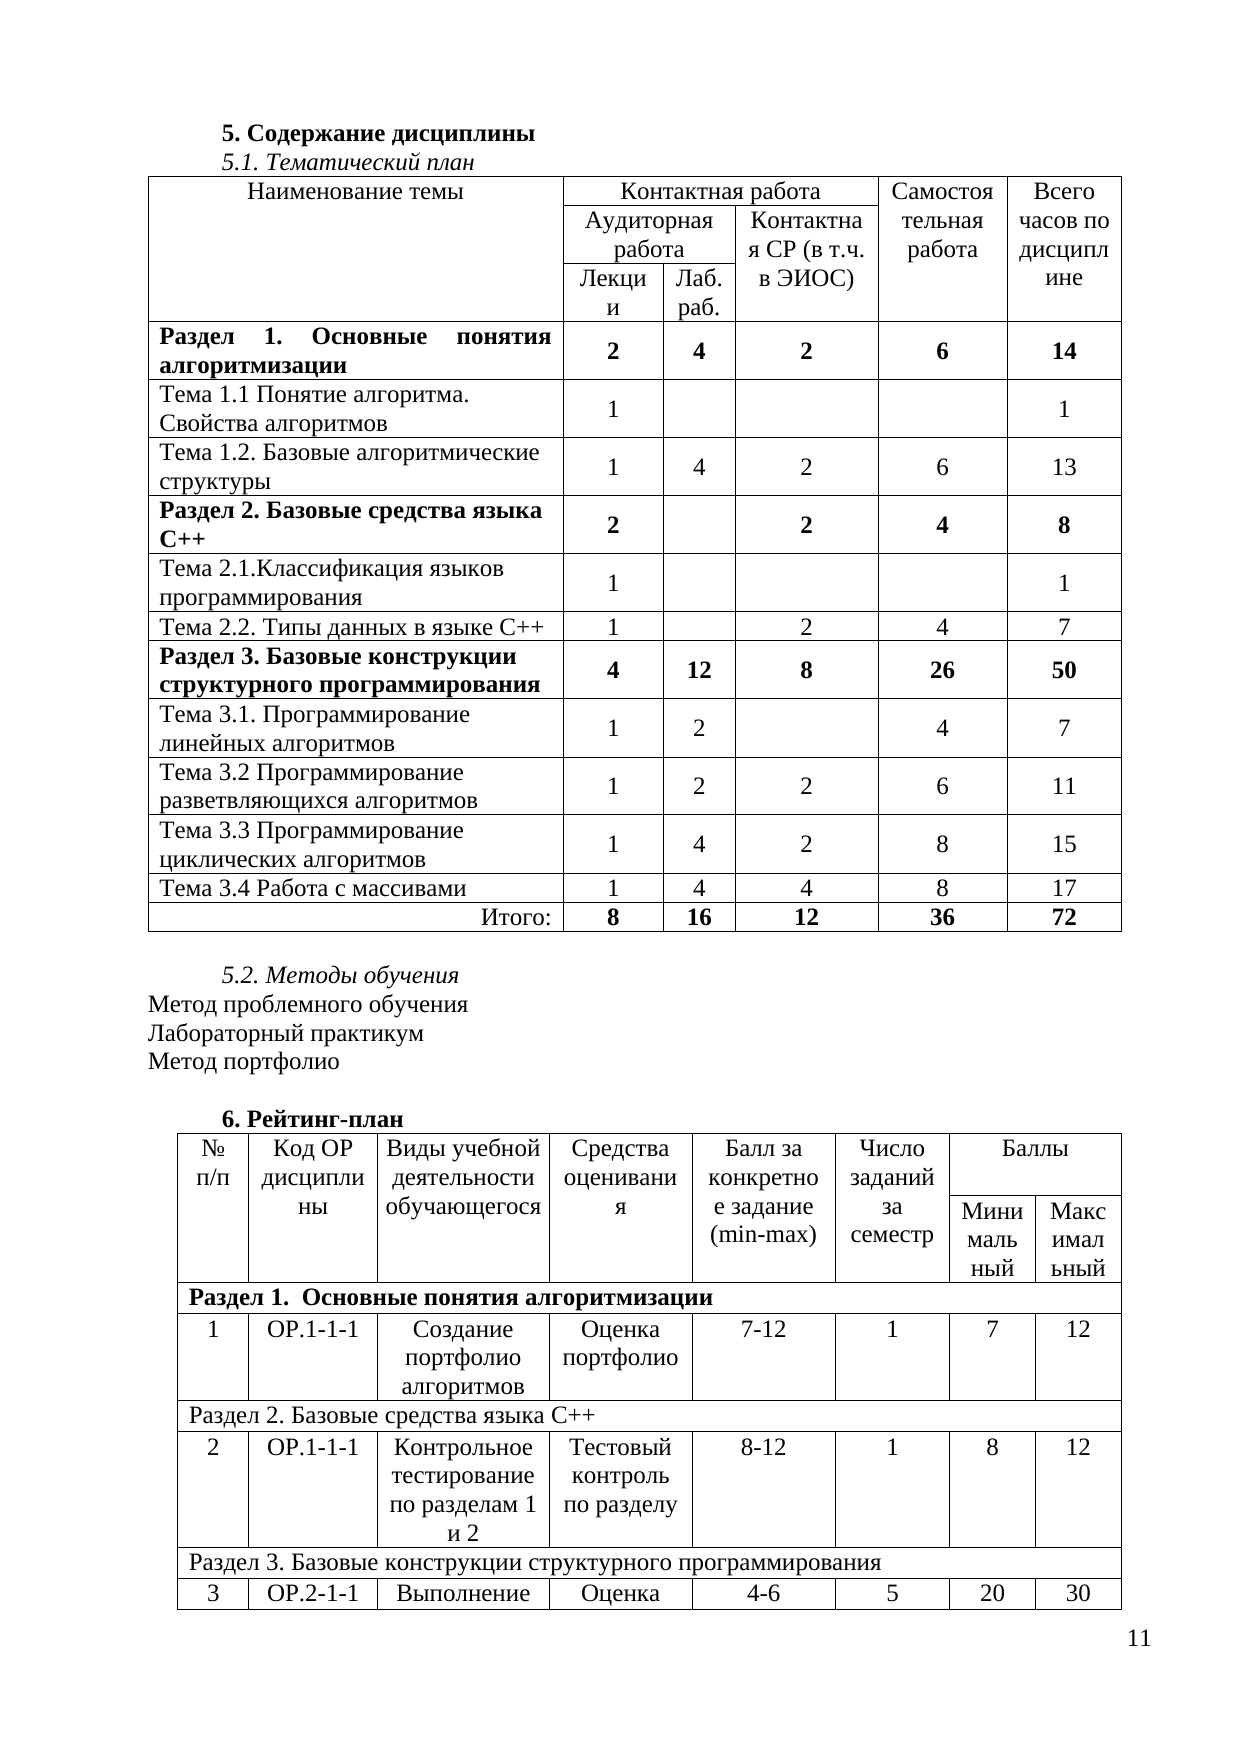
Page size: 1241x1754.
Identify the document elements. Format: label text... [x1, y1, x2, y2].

table_cell 2 [736, 438, 878, 495]
table_cell Итого: [149, 903, 563, 931]
table_header Балл за конкретное задание (min-max) [693, 1134, 835, 1282]
table_cell 12 [1036, 1432, 1121, 1547]
table_cell Раздел 1. Основные понятия алгоритмизации [178, 1283, 1121, 1313]
table_cell 4 [664, 438, 735, 495]
table_cell 4 [664, 815, 735, 872]
table_cell Тема 3.1. Программирование линейных алгоритмов [149, 699, 563, 756]
table_cell [664, 380, 735, 437]
table_cell Лекции [564, 264, 663, 321]
table_cell 1 [564, 874, 663, 902]
table_cell 2 [736, 496, 878, 553]
table_cell 2 [178, 1432, 248, 1547]
table_header Виды учебной деятельности обучающегося [378, 1134, 549, 1282]
table_cell 1 [564, 758, 663, 814]
table_cell 4 [879, 612, 1007, 640]
table_header Самостоятельная работа [879, 177, 1007, 321]
table_cell [664, 612, 735, 640]
table_header Всего часов по дисциплине [1008, 177, 1121, 321]
table_cell Максимальный [1036, 1196, 1121, 1282]
table_cell 8-12 [693, 1432, 835, 1547]
table_cell ОР.1-1-1 [249, 1432, 377, 1547]
text 5. Содержание дисциплины [148, 118, 1152, 147]
table_cell 13 [1008, 438, 1121, 495]
table_cell 20 [950, 1579, 1035, 1609]
table_cell Тема 3.4 Работа с массивами [149, 874, 563, 902]
table_cell 1 [564, 699, 663, 756]
table_header Средства оценивания [550, 1134, 692, 1282]
table_cell 12 [736, 903, 878, 931]
table_cell Минимальный [950, 1196, 1035, 1282]
table_cell 30 [1036, 1579, 1121, 1609]
table_cell 72 [1008, 903, 1121, 931]
table_cell 1 [564, 438, 663, 495]
table_cell Создание портфолио алгоритмов [378, 1314, 549, 1400]
table_cell Тема 2.1.Классификация языков программирования [149, 554, 563, 611]
text Лабораторный практикум [148, 1018, 1152, 1046]
table_cell [664, 554, 735, 611]
table_cell 1 [564, 380, 663, 437]
table_cell Тема 1.2. Базовые алгоритмические структуры [149, 438, 563, 495]
table_cell [736, 554, 878, 611]
table_cell 2 [736, 758, 878, 814]
table_cell 8 [879, 815, 1007, 872]
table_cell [378, 1579, 549, 1609]
table_header Наименование темы [149, 177, 563, 321]
table_cell 1 [564, 554, 663, 611]
table_cell 16 [664, 903, 735, 931]
text 5.2. Методы обучения [148, 960, 1152, 989]
table_cell 3 [178, 1579, 248, 1609]
table_cell Контактная СР (в т.ч. в ЭИОС) [736, 206, 878, 321]
table_cell 1 [836, 1314, 949, 1400]
table_header Баллы [950, 1134, 1121, 1195]
table_cell 6 [879, 322, 1007, 379]
table_cell 7 [1008, 612, 1121, 640]
table_cell 36 [879, 903, 1007, 931]
table_header № п/п [178, 1134, 248, 1282]
table_header Код ОР дисциплины [249, 1134, 377, 1282]
table_cell 1 [178, 1314, 248, 1400]
table_cell 2 [664, 699, 735, 756]
table_cell 8 [950, 1432, 1035, 1547]
text 6. Рейтинг-план [148, 1104, 1152, 1133]
table_cell 8 [879, 874, 1007, 902]
table_cell Оценка портфолио [550, 1314, 692, 1400]
table_cell Тестовый контроль по разделу [550, 1432, 692, 1547]
table_cell 15 [1008, 815, 1121, 872]
table_cell Оценка лаб. работ [550, 1579, 692, 1609]
table_cell 14 [1008, 322, 1121, 379]
table_cell 4 [664, 322, 735, 379]
table_cell 2 [736, 612, 878, 640]
table_cell [879, 380, 1007, 437]
table_cell 4 [879, 699, 1007, 756]
table_header Контактная работа [564, 177, 878, 205]
table_header Число заданий за семестр [836, 1134, 949, 1282]
table_cell 6 [879, 758, 1007, 814]
table_cell Раздел 1. Основные понятия алгоритмизации [149, 322, 563, 379]
table_cell 4 [564, 641, 663, 698]
text Метод проблемного обучения [148, 989, 1152, 1018]
table_cell Лаб. раб. [664, 264, 735, 321]
table_cell 26 [879, 641, 1007, 698]
table_cell Тема 2.2. Типы данных в языке C++ [149, 612, 563, 640]
table_cell 4 [879, 496, 1007, 553]
table_cell Тема 3.2 Программирование разветвляющихся алгоритмов [149, 758, 563, 814]
table_cell Тема 3.3 Программирование циклических алгоритмов [149, 815, 563, 872]
table_cell 8 [736, 641, 878, 698]
table_cell 1 [564, 815, 663, 872]
table_cell 4-6 [693, 1579, 835, 1609]
table_cell 1 [836, 1432, 949, 1547]
table_cell Раздел 2. Базовые средства языка C++ [178, 1401, 1121, 1431]
table_cell 4 [664, 874, 735, 902]
table_cell 4 [736, 874, 878, 902]
table_cell Раздел 3. Базовые конструкции структурного программирования [149, 641, 563, 698]
table_cell 1 [1008, 554, 1121, 611]
table_cell 2 [736, 815, 878, 872]
table_cell 7 [950, 1314, 1035, 1400]
table_cell [736, 699, 878, 756]
table_cell 7-12 [693, 1314, 835, 1400]
table_cell Тема 1.1 Понятие алгоритма. Свойства алгоритмов [149, 380, 563, 437]
table_cell 17 [1008, 874, 1121, 902]
table_cell 8 [564, 903, 663, 931]
table_cell Раздел 2. Базовые средства языка C++ [149, 496, 563, 553]
table_cell 12 [664, 641, 735, 698]
table_cell 5 [836, 1579, 949, 1609]
table_cell [736, 380, 878, 437]
table_cell 50 [1008, 641, 1121, 698]
table_cell Раздел 3. Базовые конструкции структурного программирования [178, 1548, 1121, 1578]
table_cell ОР.1-1-1 [249, 1314, 377, 1400]
text Метод портфолио [148, 1046, 1152, 1075]
table_cell 1 [564, 612, 663, 640]
table_cell 8 [1008, 496, 1121, 553]
table_cell Контрольное тестирование по разделам 1 и 2 [378, 1432, 549, 1547]
table_cell 1 [1008, 380, 1121, 437]
text 5.1. Тематический план [148, 147, 1152, 176]
table_cell 2 [736, 322, 878, 379]
table_cell 2 [564, 496, 663, 553]
table_cell 7 [1008, 699, 1121, 756]
table_cell 11 [1008, 758, 1121, 814]
table_cell ОР.2-1-1 [249, 1579, 377, 1609]
table_cell 2 [564, 322, 663, 379]
table_cell 12 [1036, 1314, 1121, 1400]
table_cell [879, 554, 1007, 611]
table_cell Аудиторная работа [564, 206, 735, 263]
table_cell 6 [879, 438, 1007, 495]
table_cell [664, 496, 735, 553]
table_cell 2 [664, 758, 735, 814]
